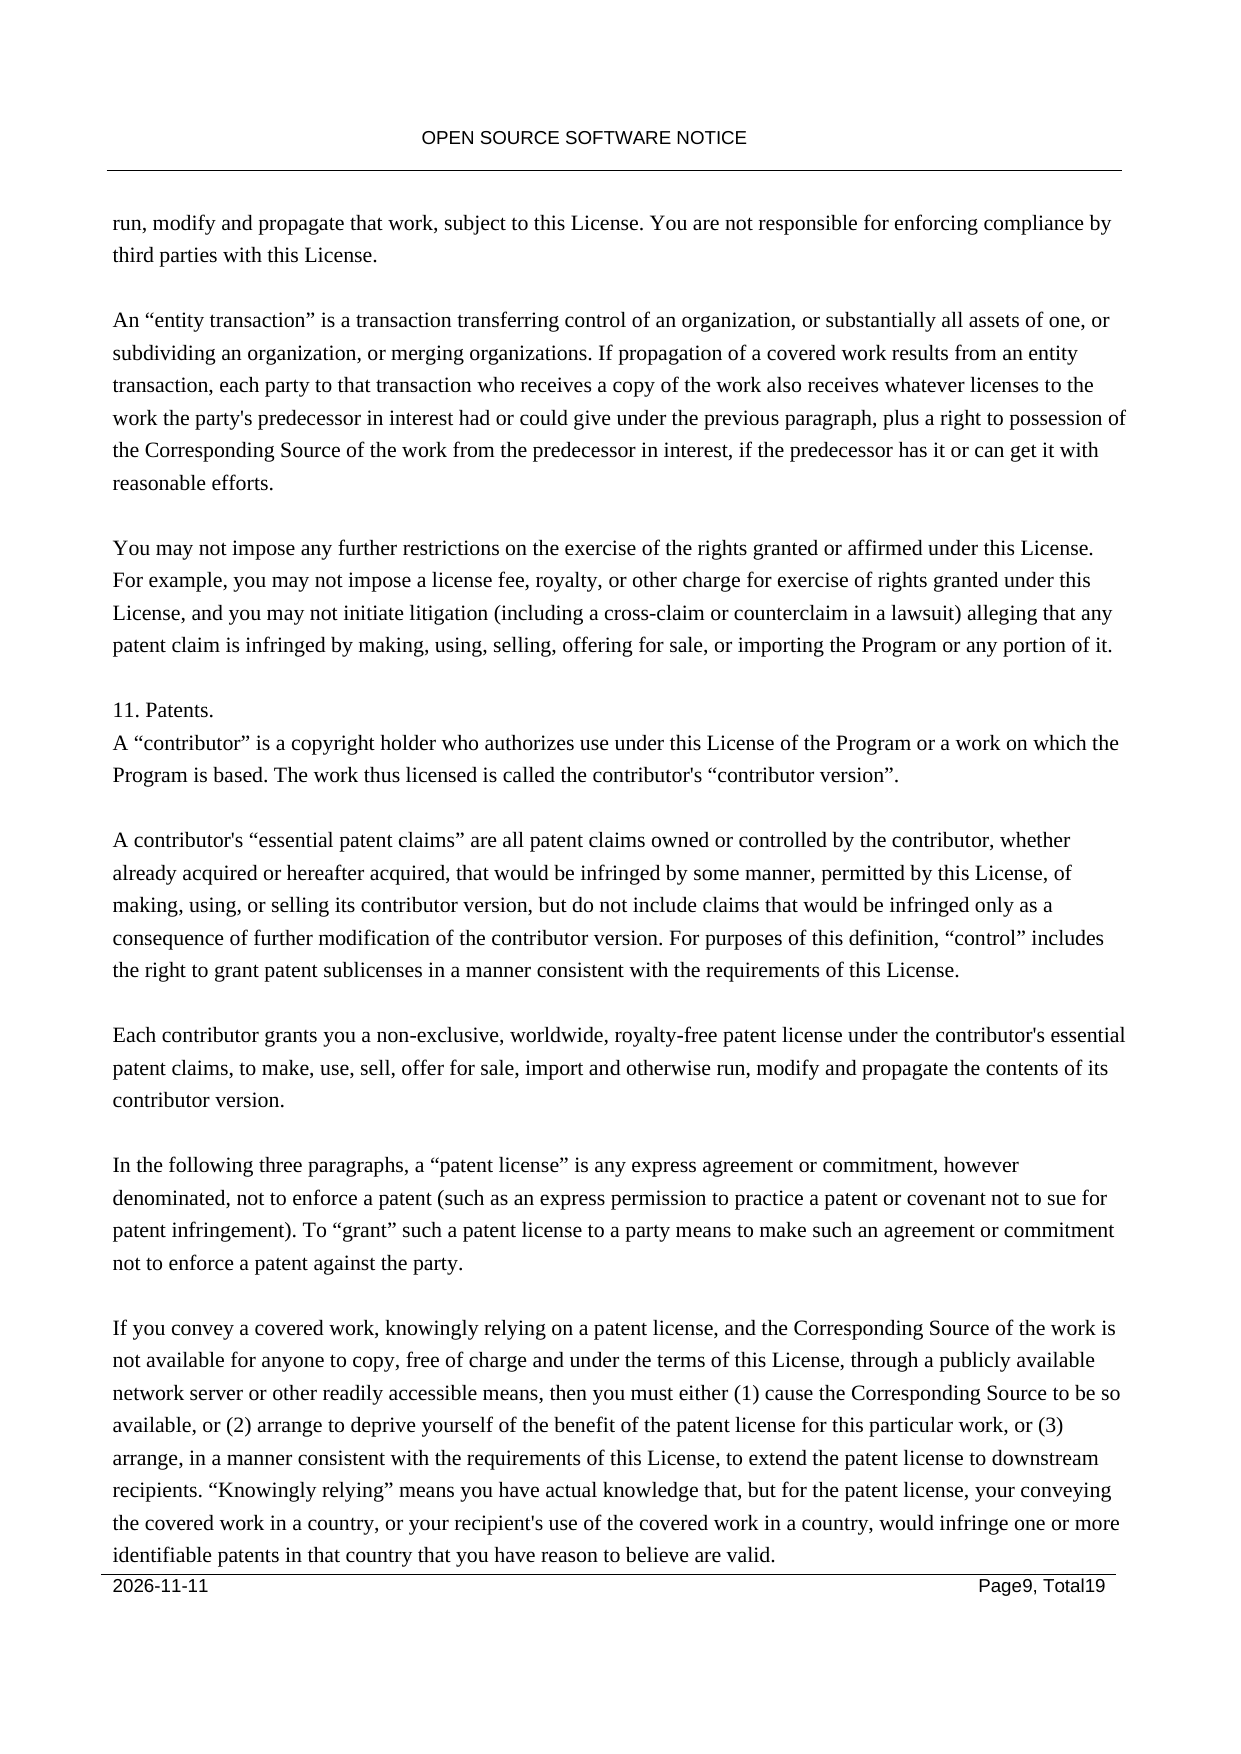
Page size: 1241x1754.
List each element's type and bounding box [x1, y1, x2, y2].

text [112, 206, 1128, 1571]
